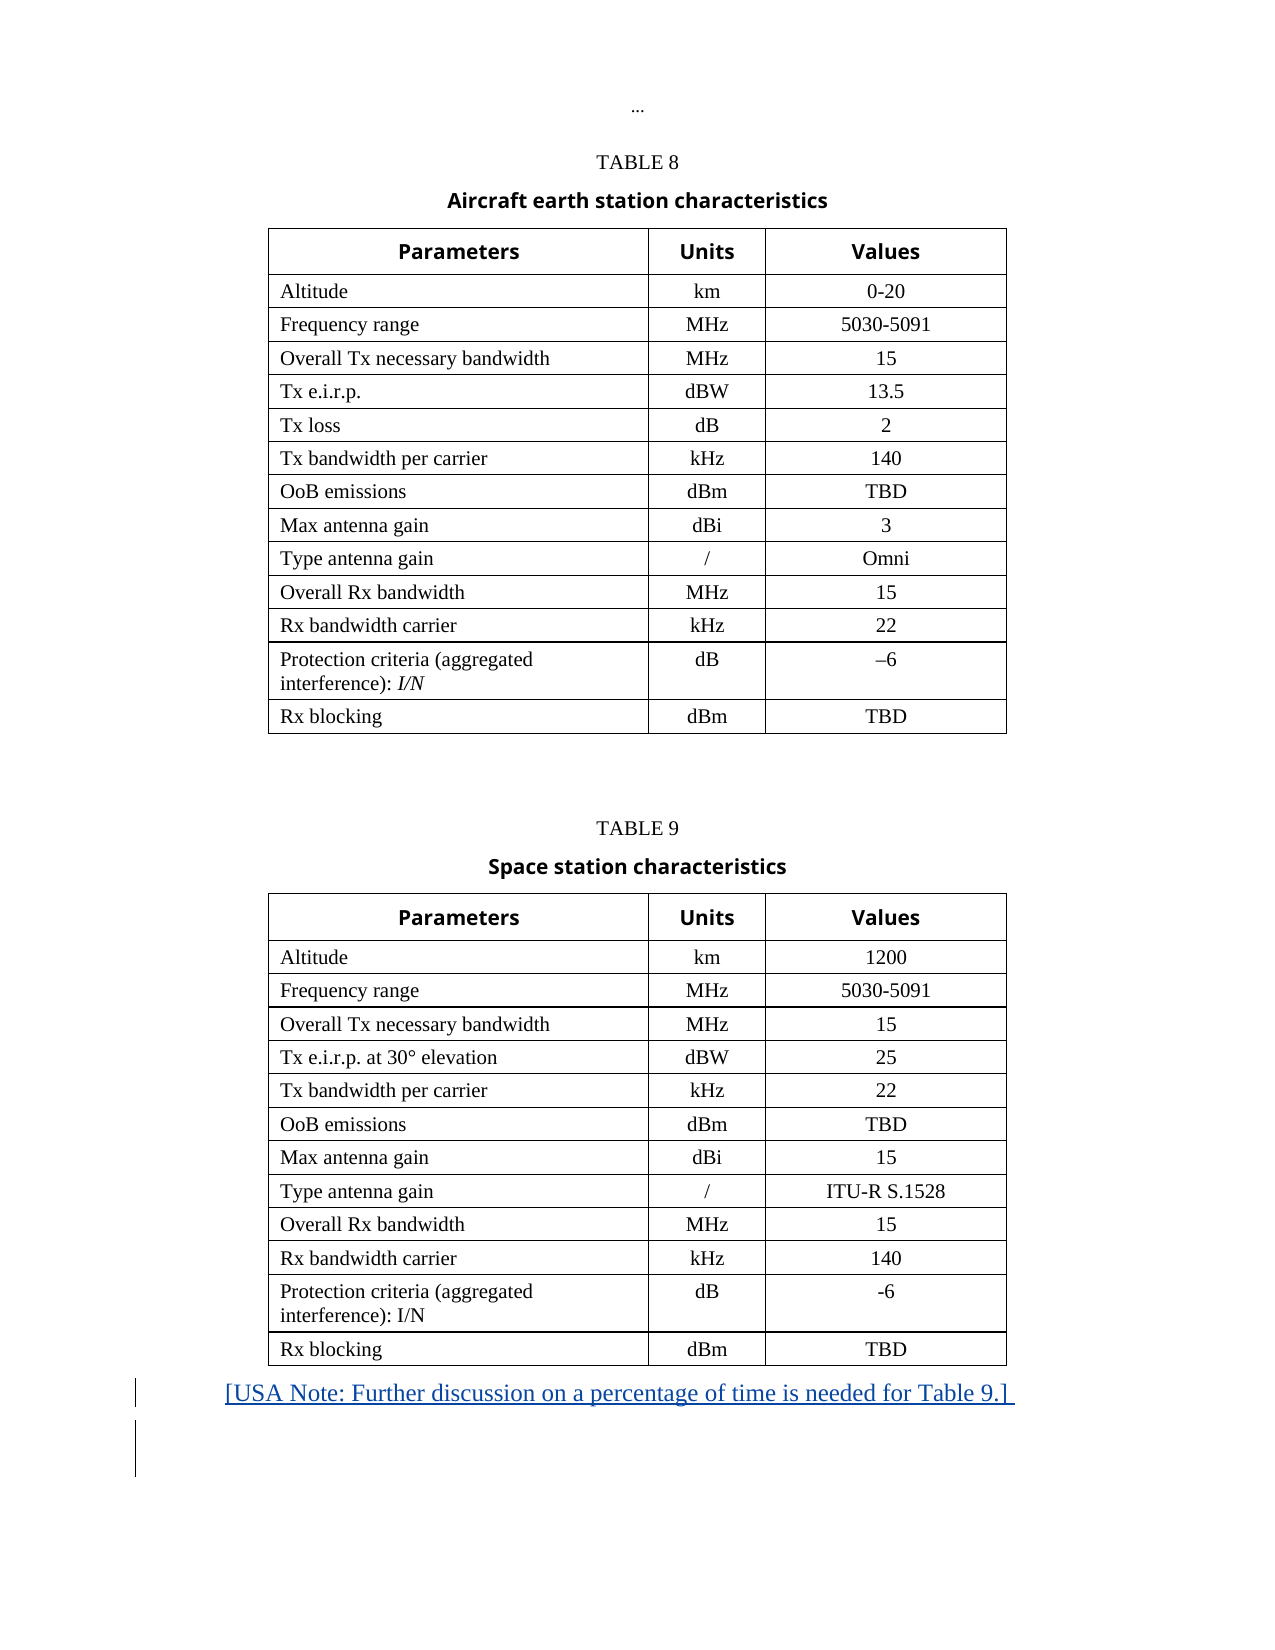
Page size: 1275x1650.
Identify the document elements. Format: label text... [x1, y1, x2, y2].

table_cell -6 [766, 1275, 1006, 1331]
table_cell 15 [766, 1141, 1006, 1173]
table_cell dBm [649, 700, 765, 732]
table_cell Protection criteria (aggregated interference): I/N [269, 1275, 648, 1331]
table_header Units [649, 229, 765, 274]
text Space station characteristics [150, 852, 1125, 881]
table_cell dBm [649, 1333, 765, 1365]
table_cell MHz [649, 974, 765, 1006]
table_cell Rx blocking [269, 700, 648, 732]
table_cell 22 [766, 1074, 1006, 1107]
table_cell 1200 [766, 941, 1006, 973]
table_cell TBD [766, 700, 1006, 732]
table_cell 15 [766, 1208, 1006, 1240]
table_cell dBi [649, 509, 765, 541]
table_cell Max antenna gain [269, 509, 648, 541]
table_cell dB [649, 643, 765, 699]
text Aircraft earth station characteristics [150, 187, 1125, 215]
table_cell Tx loss [269, 409, 648, 441]
table_cell dBm [649, 1108, 765, 1140]
table_cell MHz [649, 1208, 765, 1240]
table_cell 140 [766, 442, 1006, 474]
table_cell dBm [649, 475, 765, 508]
table_cell km [649, 941, 765, 973]
table_cell 13.5 [766, 375, 1006, 407]
table_cell 2 [766, 409, 1006, 441]
table_cell dB [649, 409, 765, 441]
table_cell MHz [649, 308, 765, 341]
table_header Parameters [269, 894, 648, 939]
table_cell OoB emissions [269, 475, 648, 508]
text TABLE 9 [150, 816, 1125, 840]
table_cell ITU-R S.1528 [766, 1175, 1006, 1207]
table_cell Overall Rx bandwidth [269, 576, 648, 608]
text TABLE 8 [150, 150, 1125, 174]
table_cell Rx bandwidth carrier [269, 1241, 648, 1274]
table_cell Tx bandwidth per carrier [269, 442, 648, 474]
table_cell Protection criteria (aggregated interference): I/N [269, 643, 648, 699]
table_cell 3 [766, 509, 1006, 541]
table_header Values [766, 229, 1006, 274]
table_cell MHz [649, 576, 765, 608]
table_cell –6 [766, 643, 1006, 699]
table_cell Frequency range [269, 308, 648, 341]
table_cell 5030-5091 [766, 308, 1006, 341]
table_cell Max antenna gain [269, 1141, 648, 1173]
table_header Values [766, 894, 1006, 939]
table_cell Tx e.i.r.p. [269, 375, 648, 407]
table_cell Omni [766, 542, 1006, 574]
table_cell dBW [649, 1041, 765, 1073]
table_cell 0-20 [766, 275, 1006, 307]
table_cell 15 [766, 342, 1006, 374]
table_cell Altitude [269, 275, 648, 307]
table_cell dB [649, 1275, 765, 1331]
table_cell 15 [766, 576, 1006, 608]
table_cell TBD [766, 475, 1006, 508]
table_cell kHz [649, 1074, 765, 1107]
table_cell Type antenna gain [269, 1175, 648, 1207]
table_cell 140 [766, 1241, 1006, 1274]
table_cell Overall Tx necessary bandwidth [269, 1008, 648, 1040]
table_cell Overall Rx bandwidth [269, 1208, 648, 1240]
table_cell Frequency range [269, 974, 648, 1006]
table_cell MHz [649, 342, 765, 374]
table_cell kHz [649, 1241, 765, 1274]
table_cell Rx bandwidth carrier [269, 609, 648, 641]
table_cell / [649, 542, 765, 574]
table_header Parameters [269, 229, 648, 274]
table_cell km [649, 275, 765, 307]
table_cell TBD [766, 1108, 1006, 1140]
table_cell 25 [766, 1041, 1006, 1073]
table_cell 5030-5091 [766, 974, 1006, 1006]
table_cell OoB emissions [269, 1108, 648, 1140]
table_cell 22 [766, 609, 1006, 641]
table_cell / [649, 1175, 765, 1207]
table_cell Rx blocking [269, 1333, 648, 1365]
table_cell Overall Tx necessary bandwidth [269, 342, 648, 374]
table_cell 15 [766, 1008, 1006, 1040]
table_cell kHz [649, 442, 765, 474]
table_header Units [649, 894, 765, 939]
table_cell Tx bandwidth per carrier [269, 1074, 648, 1107]
table_cell TBD [766, 1333, 1006, 1365]
table_cell MHz [649, 1008, 765, 1040]
table_cell dBi [649, 1141, 765, 1173]
table_cell Altitude [269, 941, 648, 973]
table_cell kHz [649, 609, 765, 641]
table_cell Tx e.i.r.p. at 30° elevation [269, 1041, 648, 1073]
table_cell dBW [649, 375, 765, 407]
table_cell Type antenna gain [269, 542, 648, 574]
